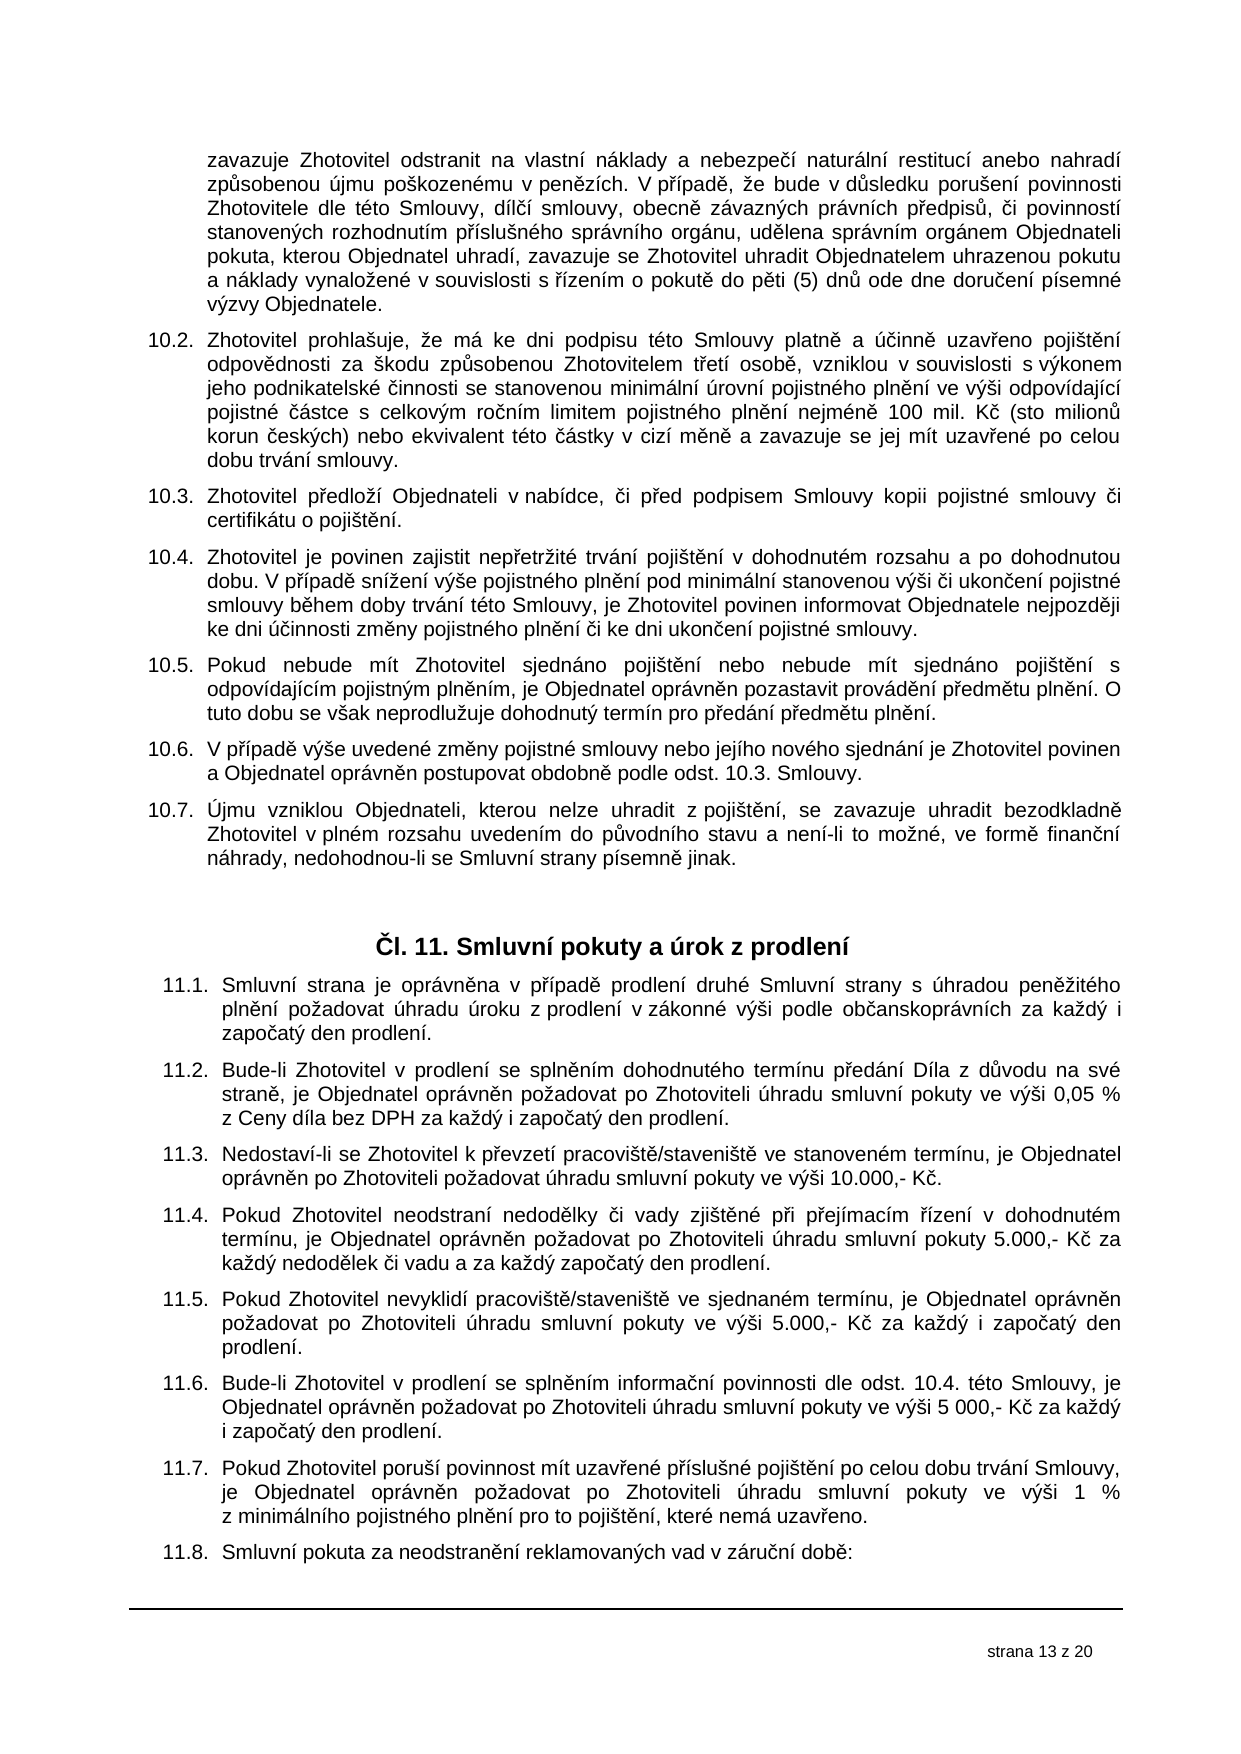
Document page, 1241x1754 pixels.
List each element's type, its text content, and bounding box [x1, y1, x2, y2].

list V případě výše uvedené změny pojistné smlouvy nebo jejího nového sjednání je Zhotovitel povinen a Objednatel oprávněn postupovat obdobně podle odst. 10.3. Smlouvy. [148, 737, 1122, 785]
list Újmu vzniklou Objednateli, kterou nelze uhradit z pojištění, se zavazuje uhradit bezodkladně Zhotovitel v plném rozsahu uvedením do původního stavu a není-li to možné, ve formě finanční náhrady, nedohodnou-li se Smluvní strany písemně jinak. [148, 798, 1122, 869]
text Pokud Zhotovitel poruší povinnost mít uzavřené příslušné pojištění po celou dobu trvání Smlouvy, je Objednatel oprávněn požadovat po Zhotoviteli úhradu smluvní pokuty ve výši 1 % z minimálního pojistného plnění pro to pojištění, které nemá uzavřeno. [162, 1456, 1122, 1527]
text Smluvní pokuta za neodstranění reklamovaných vad v záruční době: [162, 1540, 1122, 1564]
text Bude-li Zhotovitel v prodlení se splněním dohodnutého termínu předání Díla z důvodu na své straně, je Objednatel oprávněn požadovat po Zhotoviteli úhradu smluvní pokuty ve výši 0,05 % z Ceny díla bez DPH za každý i započatý den prodlení. [162, 1058, 1122, 1129]
text Smluvní pokuty a úrok z prodlení [102, 932, 1122, 961]
list Pokud nebude mít Zhotovitel sjednáno pojištění nebo nebude mít sjednáno pojištění s odpovídajícím pojistným plněním, je Objednatel oprávněn pozastavit provádění předmětu plnění. O tuto dobu se však neprodlužuje dohodnutý termín pro předání předmětu plnění. [148, 653, 1122, 725]
list Zhotovitel prohlašuje, že má ke dni podpisu této Smlouvy platně a účinně uzavřeno pojištění odpovědnosti za škodu způsobenou Zhotovitelem třetí osobě, vzniklou v souvislosti s výkonem jeho podnikatelské činnosti se stanovenou minimální úrovní pojistného plnění ve výši odpovídající pojistné částce s celkovým ročním limitem pojistného plnění nejméně 100 mil. Kč (sto milionů korun českých) nebo ekvivalent této částky v cizí měně a zavazuje se jej mít uzavřené po celou dobu trvání smlouvy. [148, 328, 1122, 472]
list Zhotovitel předloží Objednateli v nabídce, či před podpisem Smlouvy kopii pojistné smlouvy či certifikátu o pojištění. [148, 484, 1122, 532]
list Zhotovitel je povinen zajistit nepřetržité trvání pojištění v dohodnutém rozsahu a po dohodnutou dobu. V případě snížení výše pojistného plnění pod minimální stanovenou výši či ukončení pojistné smlouvy během doby trvání této Smlouvy, je Zhotovitel povinen informovat Objednatele nejpozději ke dni účinnosti změny pojistného plnění či ke dni ukončení pojistné smlouvy. [148, 544, 1122, 640]
text Pokud Zhotovitel neodstraní nedodělky či vady zjištěné při přejímacím řízení v dohodnutém termínu, je Objednatel oprávněn požadovat po Zhotoviteli úhradu smluvní pokuty 5.000,- Kč za každý nedodělek či vadu a za každý započatý den prodlení. [162, 1202, 1122, 1274]
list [148, 148, 1122, 315]
text Smluvní strana je oprávněna v případě prodlení druhé Smluvní strany s úhradou peněžitého plnění požadovat úhradu úroku z prodlení v zákonné výši podle občanskoprávních za každý i započatý den prodlení. [162, 973, 1122, 1045]
text Bude-li Zhotovitel v prodlení se splněním informační povinnosti dle odst. 10.4. této Smlouvy, je Objednatel oprávněn požadovat po Zhotoviteli úhradu smluvní pokuty ve výši 5 000,- Kč za každý i započatý den prodlení. [162, 1371, 1122, 1443]
text Pokud Zhotovitel nevyklidí pracoviště/staveniště ve sjednaném termínu, je Objednatel oprávněn požadovat po Zhotoviteli úhradu smluvní pokuty ve výši 5.000,- Kč za každý i započatý den prodlení. [162, 1287, 1122, 1359]
text Nedostaví-li se Zhotovitel k převzetí pracoviště/staveniště ve stanoveném termínu, je Objednatel oprávněn po Zhotoviteli požadovat úhradu smluvní pokuty ve výši 10.000,- Kč. [162, 1142, 1122, 1190]
